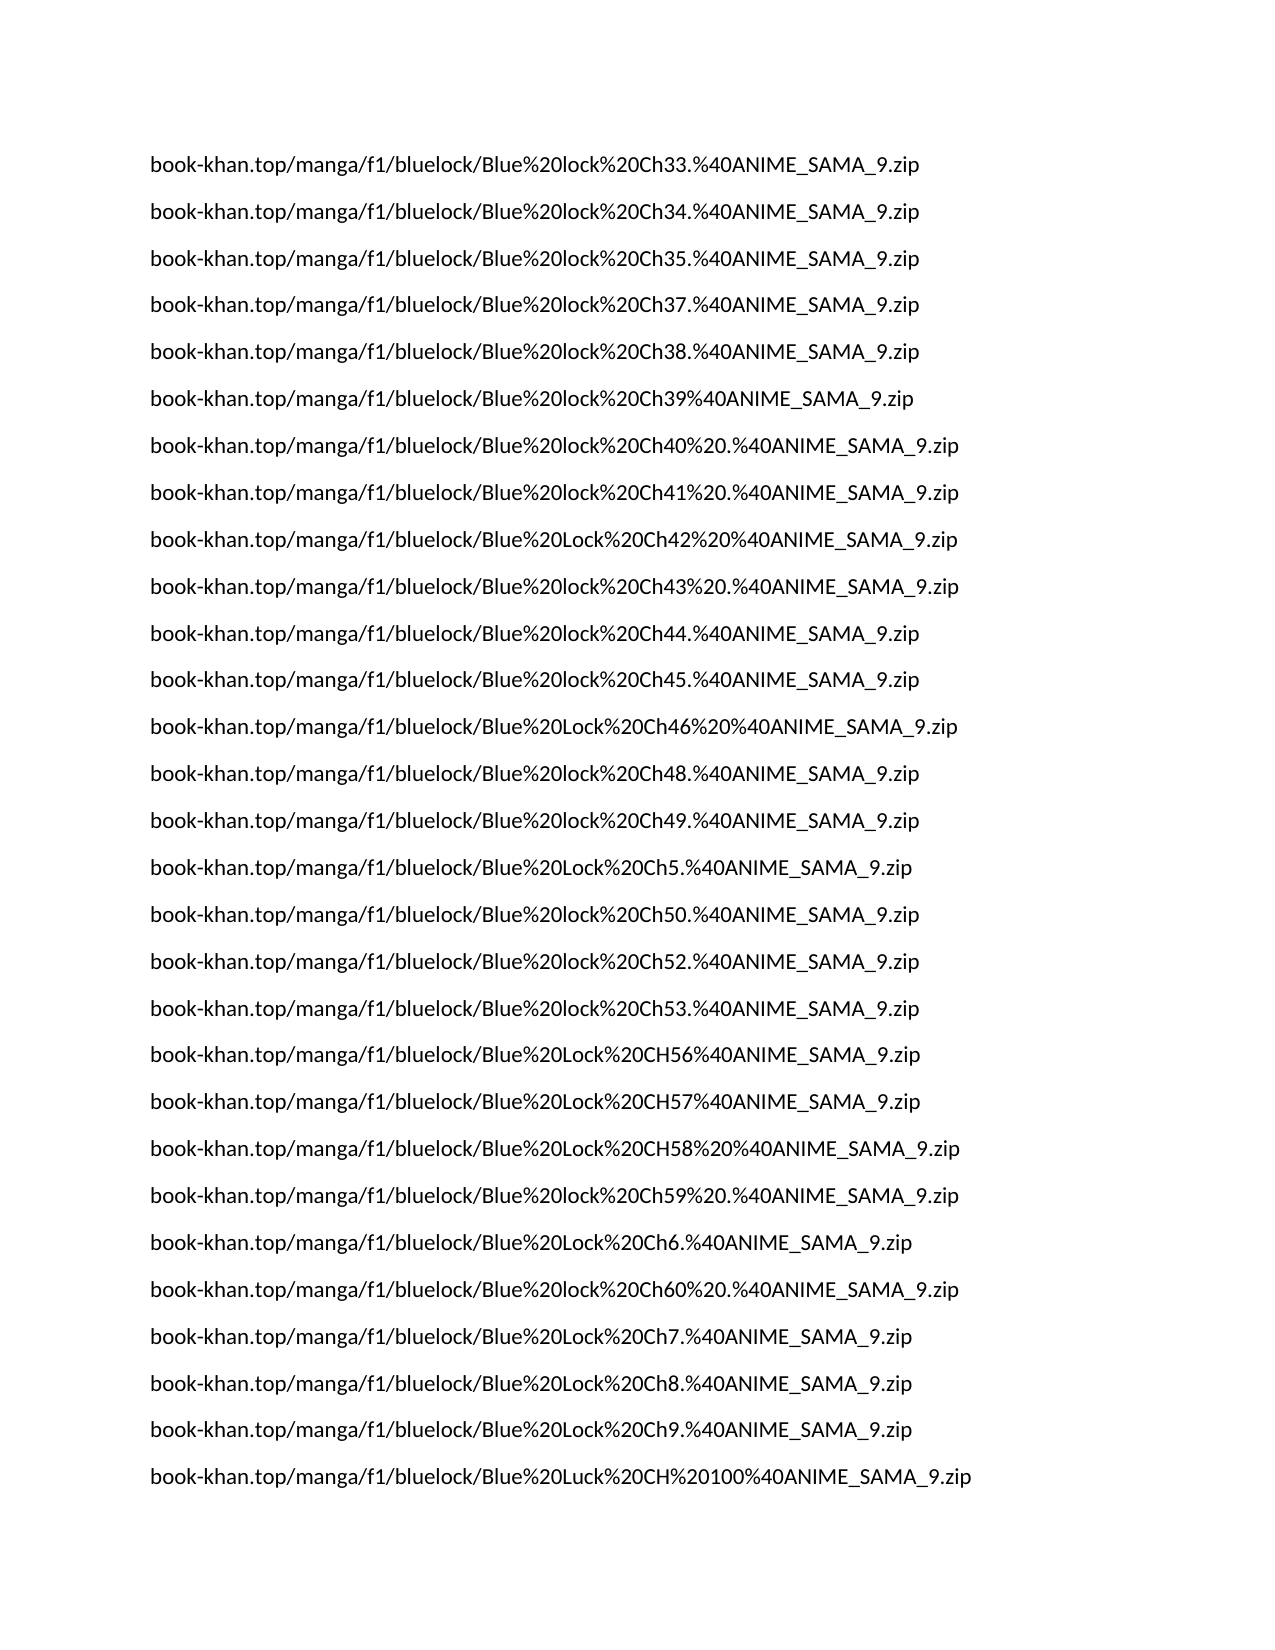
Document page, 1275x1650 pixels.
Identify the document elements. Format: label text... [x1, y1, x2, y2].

text book-khan.top/manga/f1/bluelock/Blue%20lock%20Ch52.%40ANIME_SAMA_9.zip [150, 947, 1125, 975]
text book-khan.top/manga/f1/bluelock/Blue%20lock%20Ch48.%40ANIME_SAMA_9.zip [150, 759, 1125, 787]
text book-khan.top/manga/f1/bluelock/Blue%20lock%20Ch38.%40ANIME_SAMA_9.zip [150, 337, 1125, 366]
text book-khan.top/manga/f1/bluelock/Blue%20lock%20Ch60%20.%40ANIME_SAMA_9.zip [150, 1275, 1125, 1303]
text book-khan.top/manga/f1/bluelock/Blue%20lock%20Ch39%40ANIME_SAMA_9.zip [150, 384, 1125, 412]
text book-khan.top/manga/f1/bluelock/Blue%20Lock%20Ch42%20%40ANIME_SAMA_9.zip [150, 525, 1125, 553]
text book-khan.top/manga/f1/bluelock/Blue%20lock%20Ch34.%40ANIME_SAMA_9.zip [150, 197, 1125, 225]
text book-khan.top/manga/f1/bluelock/Blue%20lock%20Ch41%20.%40ANIME_SAMA_9.zip [150, 478, 1125, 506]
text book-khan.top/manga/f1/bluelock/Blue%20Lock%20Ch8.%40ANIME_SAMA_9.zip [150, 1369, 1125, 1397]
text book-khan.top/manga/f1/bluelock/Blue%20lock%20Ch43%20.%40ANIME_SAMA_9.zip [150, 572, 1125, 600]
text book-khan.top/manga/f1/bluelock/Blue%20Lock%20Ch6.%40ANIME_SAMA_9.zip [150, 1228, 1125, 1256]
text book-khan.top/manga/f1/bluelock/Blue%20Lock%20Ch46%20%40ANIME_SAMA_9.zip [150, 712, 1125, 741]
text book-khan.top/manga/f1/bluelock/Blue%20Lock%20CH56%40ANIME_SAMA_9.zip [150, 1041, 1125, 1069]
text book-khan.top/manga/f1/bluelock/Blue%20lock%20Ch44.%40ANIME_SAMA_9.zip [150, 619, 1125, 647]
text book-khan.top/manga/f1/bluelock/Blue%20Lock%20Ch7.%40ANIME_SAMA_9.zip [150, 1322, 1125, 1350]
text book-khan.top/manga/f1/bluelock/Blue%20Lock%20CH57%40ANIME_SAMA_9.zip [150, 1087, 1125, 1116]
text book-khan.top/manga/f1/bluelock/Blue%20lock%20Ch49.%40ANIME_SAMA_9.zip [150, 806, 1125, 834]
text book-khan.top/manga/f1/bluelock/Blue%20lock%20Ch59%20.%40ANIME_SAMA_9.zip [150, 1181, 1125, 1209]
text book-khan.top/manga/f1/bluelock/Blue%20lock%20Ch50.%40ANIME_SAMA_9.zip [150, 900, 1125, 928]
text book-khan.top/manga/f1/bluelock/Blue%20Luck%20CH%20100%40ANIME_SAMA_9.zip [150, 1462, 1125, 1491]
text book-khan.top/manga/f1/bluelock/Blue%20lock%20Ch45.%40ANIME_SAMA_9.zip [150, 666, 1125, 694]
text book-khan.top/manga/f1/bluelock/Blue%20Lock%20Ch9.%40ANIME_SAMA_9.zip [150, 1416, 1125, 1444]
text book-khan.top/manga/f1/bluelock/Blue%20lock%20Ch37.%40ANIME_SAMA_9.zip [150, 291, 1125, 319]
text book-khan.top/manga/f1/bluelock/Blue%20lock%20Ch40%20.%40ANIME_SAMA_9.zip [150, 431, 1125, 459]
text book-khan.top/manga/f1/bluelock/Blue%20Lock%20CH58%20%40ANIME_SAMA_9.zip [150, 1134, 1125, 1162]
text book-khan.top/manga/f1/bluelock/Blue%20Lock%20Ch5.%40ANIME_SAMA_9.zip [150, 853, 1125, 881]
text book-khan.top/manga/f1/bluelock/Blue%20lock%20Ch35.%40ANIME_SAMA_9.zip [150, 244, 1125, 272]
text book-khan.top/manga/f1/bluelock/Blue%20lock%20Ch33.%40ANIME_SAMA_9.zip [150, 150, 1125, 178]
text book-khan.top/manga/f1/bluelock/Blue%20lock%20Ch53.%40ANIME_SAMA_9.zip [150, 994, 1125, 1022]
